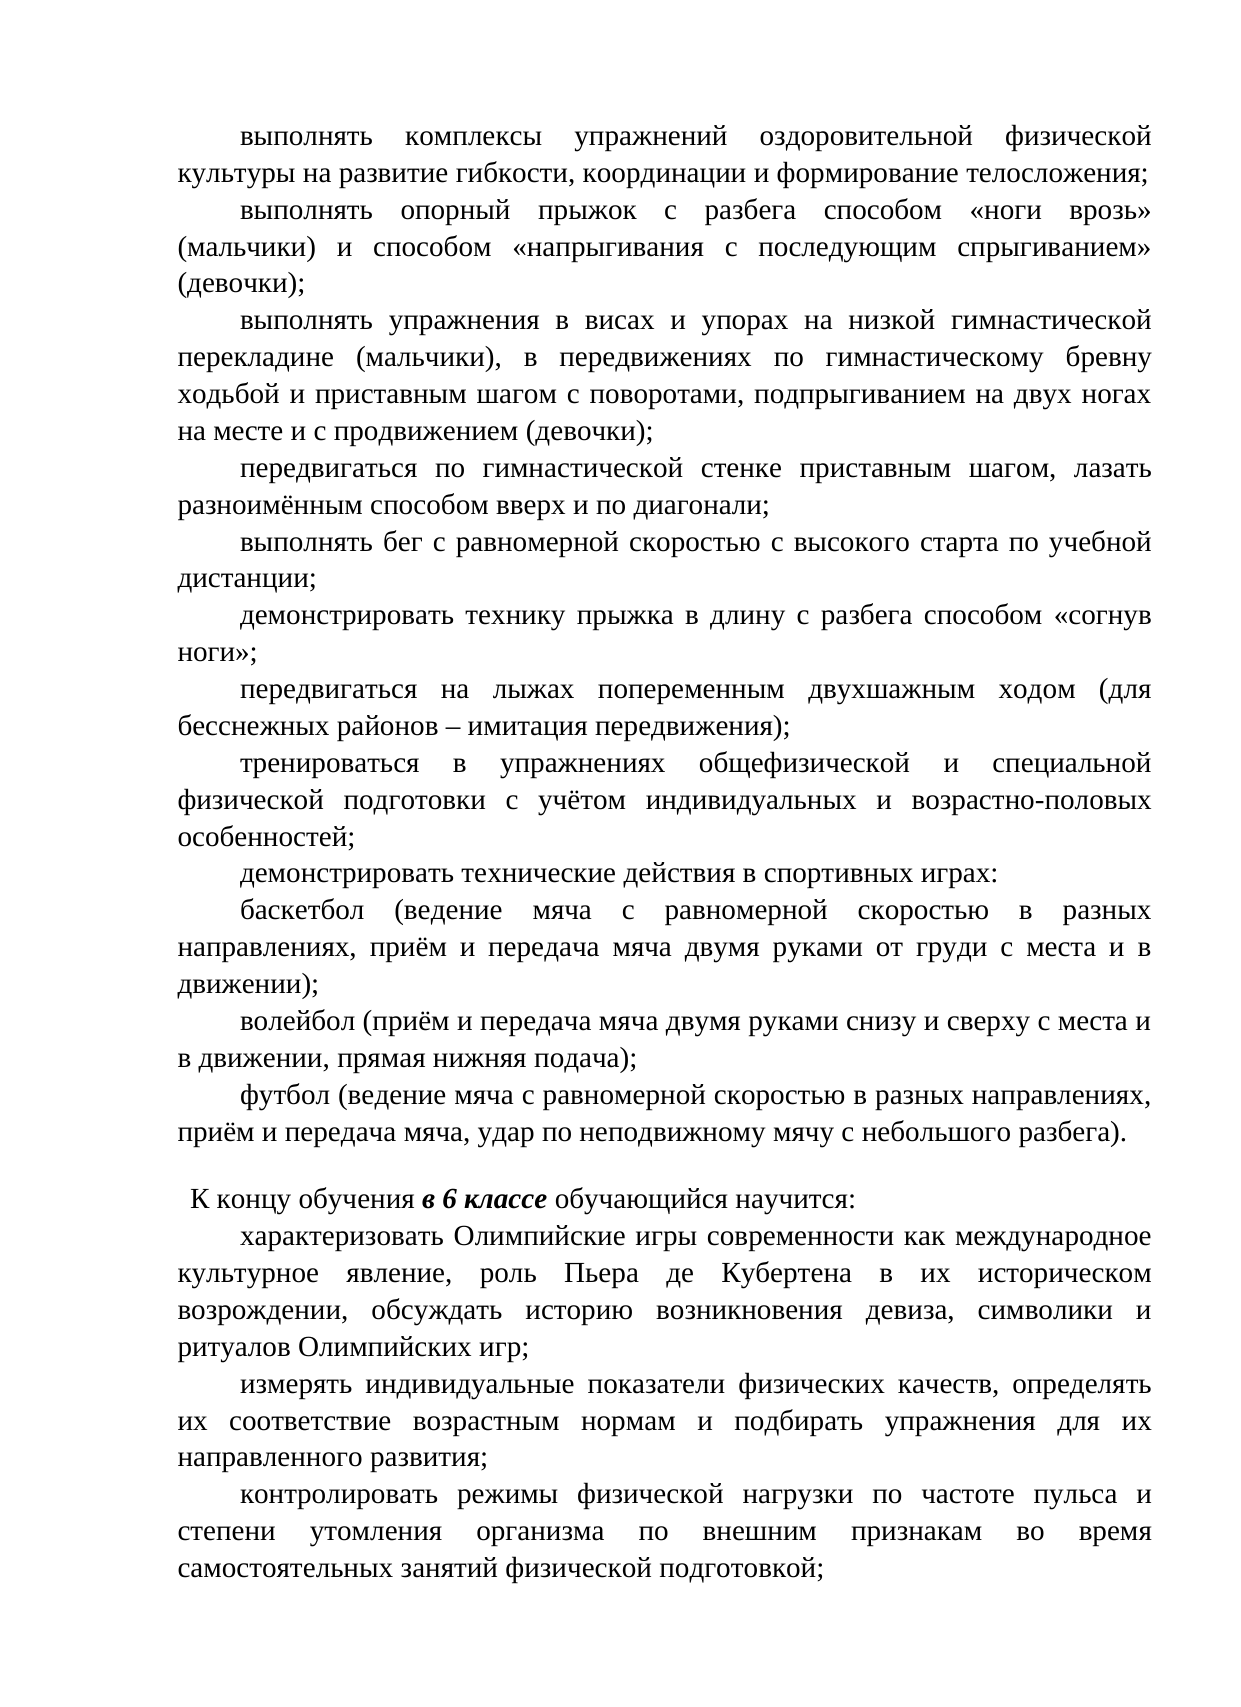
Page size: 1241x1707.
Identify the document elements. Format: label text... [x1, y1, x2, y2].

text измерять индивидуальные показатели физических качеств, определять их соответствие возрастным нормам и подбирать упражнения для их направленного развития; [177, 1366, 1152, 1473]
text контролировать режимы физической нагрузки по частоте пульса и степени утомления организма по внешним признакам во время самостоятельных занятий физической подготовкой; [177, 1476, 1152, 1584]
text демонстрировать технические действия в спортивных играх: [177, 856, 1152, 889]
text выполнять бег с равномерной скоростью с высокого старта по учебной дистанции; [177, 524, 1152, 594]
text выполнять опорный прыжок с разбега способом «ноги врозь» (мальчики) и способом «напрыгивания с последующим спрыгиванием» (девочки); [177, 192, 1152, 299]
text демонстрировать технику прыжка в длину с разбега способом «согнув ноги»; [177, 597, 1152, 668]
text футбол (ведение мяча с равномерной скоростью в разных направлениях, приём и передача мяча, удар по неподвижному мячу с небольшого разбега). [177, 1077, 1152, 1147]
text К концу обучения в 6 классе обучающийся научится: [190, 1181, 1152, 1215]
text выполнять упражнения в висах и упорах на низкой гимнастической перекладине (мальчики), в передвижениях по гимнастическому бревну ходьбой и приставным шагом с поворотами, подпрыгиванием на двух ногах на месте и с продвижением (девочки); [177, 302, 1152, 447]
text выполнять комплексы упражнений оздоровительной физической культуры на развитие гибкости, координации и формирование телосложения; [177, 118, 1152, 188]
text тренироваться в упражнениях общефизической и специальной физической подготовки с учётом индивидуальных и возрастно-половых особенностей; [177, 745, 1152, 852]
text характеризовать Олимпийские игры современности как международное культурное явление, роль Пьера де Кубертена в их историческом возрождении, обсуждать историю возникновения девиза, символики и ритуалов Олимпийских игр; [177, 1218, 1152, 1362]
text передвигаться на лыжах попеременным двухшажным ходом (для бесснежных районов – имитация передвижения); [177, 671, 1152, 742]
text передвигаться по гимнастической стенке приставным шагом, лазать разноимённым способом вверх и по диагонали; [177, 450, 1152, 520]
text баскетбол (ведение мяча с равномерной скоростью в разных направлениях, приём и передача мяча двумя руками от груди с места и в движении); [177, 892, 1152, 1000]
text волейбол (приём и передача мяча двумя руками снизу и сверху с места и в движении, прямая нижняя подача); [177, 1003, 1152, 1073]
